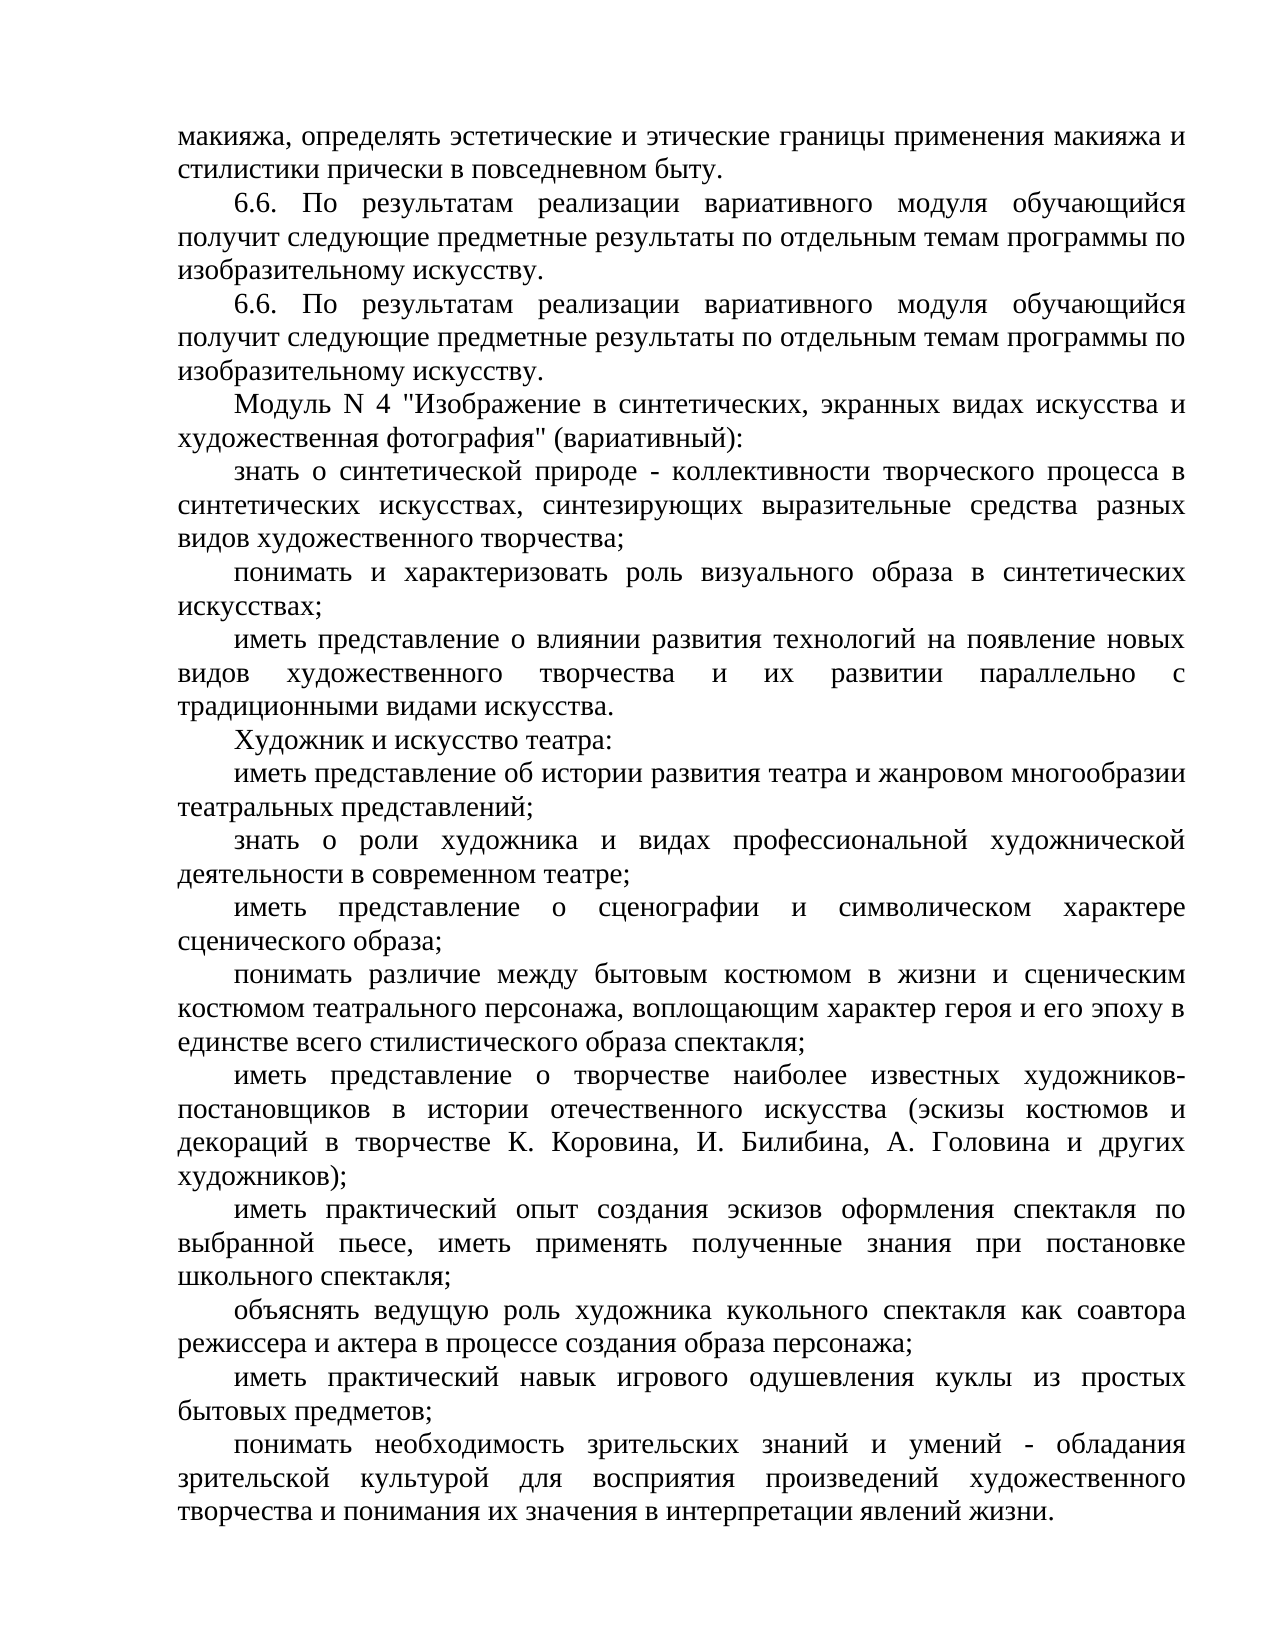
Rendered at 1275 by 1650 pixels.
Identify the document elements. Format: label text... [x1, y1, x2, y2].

text иметь представление о влиянии развития технологий на появление новых видов художественного творчества и их развитии параллельно с традиционными видами искусства. [177, 621, 1186, 722]
text иметь представление о сценографии и символическом характере сценического образа; [177, 889, 1186, 957]
text знать о синтетической природе - коллективности творческого процесса в синтетических искусствах, синтезирующих выразительные средства разных видов художественного творчества; [177, 453, 1186, 554]
text иметь практический опыт создания эскизов оформления спектакля по выбранной пьесе, иметь применять полученные знания при постановке школьного спектакля; [177, 1191, 1186, 1292]
text иметь представление о творчестве наиболее известных художников-постановщиков в истории отечественного искусства (эскизы костюмов и декораций в творчестве К. Коровина, И. Билибина, А. Головина и других художников); [177, 1057, 1186, 1191]
text Модуль N 4 "Изображение в синтетических, экранных видах искусства и художественная фотография" (вариативный): [177, 386, 1186, 453]
text Художник и искусство театра: [177, 722, 1186, 755]
text 6.6. По результатам реализации вариативного модуля обучающийся получит следующие предметные результаты по отдельным темам программы по изобразительному искусству. [177, 286, 1186, 386]
text иметь практический навык игрового одушевления куклы из простых бытовых предметов; [177, 1359, 1186, 1426]
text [177, 118, 1186, 185]
text иметь представление об истории развития театра и жанровом многообразии театральных представлений; [177, 755, 1186, 822]
text понимать и характеризовать роль визуального образа в синтетических искусствах; [177, 554, 1186, 621]
text 6.6. По результатам реализации вариативного модуля обучающийся получит следующие предметные результаты по отдельным темам программы по изобразительному искусству. [177, 185, 1186, 286]
text знать о роли художника и видах профессиональной художнической деятельности в современном театре; [177, 822, 1186, 889]
text объяснять ведущую роль художника кукольного спектакля как соавтора режиссера и актера в процессе создания образа персонажа; [177, 1292, 1186, 1359]
text понимать необходимость зрительских знаний и умений - обладания зрительской культурой для восприятия произведений художественного творчества и понимания их значения в интерпретации явлений жизни. [177, 1426, 1186, 1527]
text понимать различие между бытовым костюмом в жизни и сценическим костюмом театрального персонажа, воплощающим характер героя и его эпоху в единстве всего стилистического образа спектакля; [177, 957, 1186, 1057]
